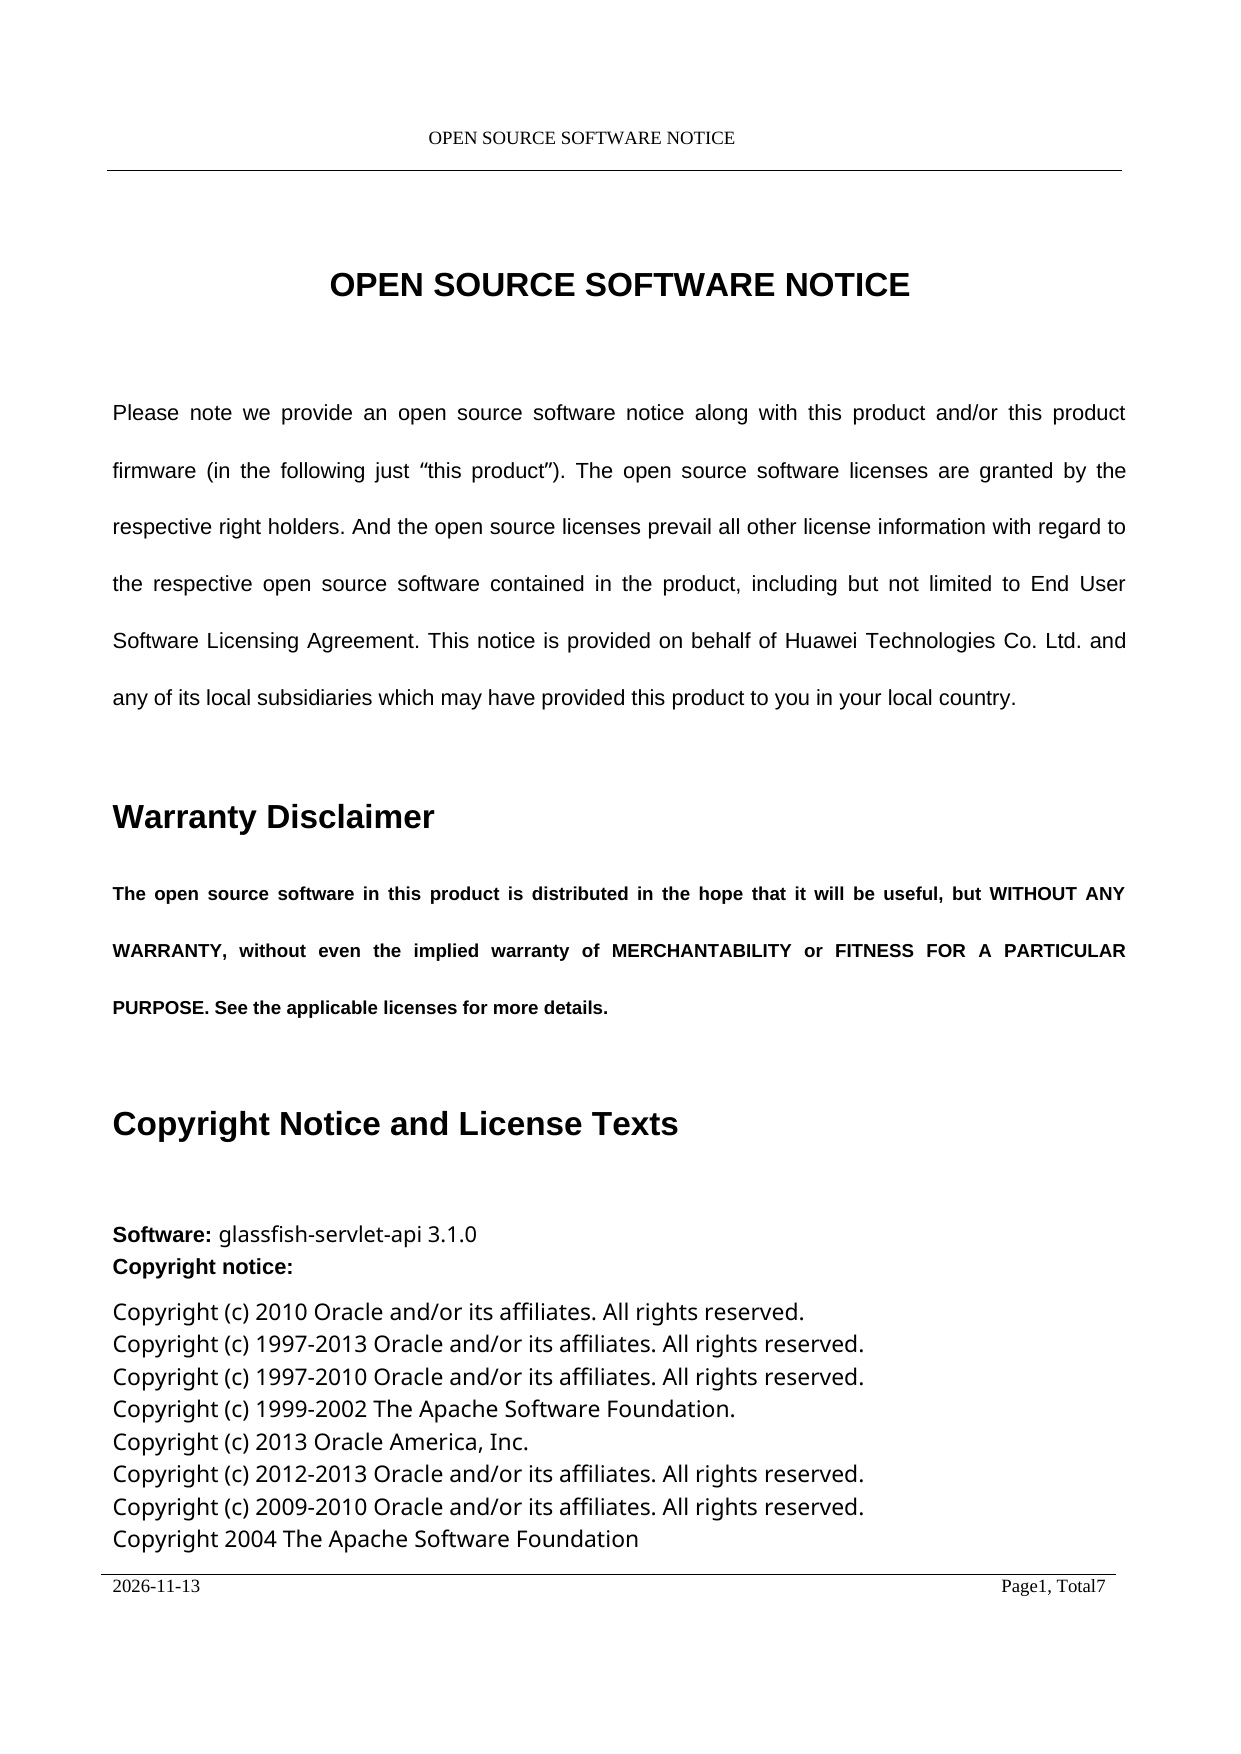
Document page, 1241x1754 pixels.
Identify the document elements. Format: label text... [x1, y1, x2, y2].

text Please note we provide an open source software notice along with this product and/or this product firmware (in the following just “this product”). The open source software licenses are granted by the respective right holders. And the open source licenses prevail all other license information with regard to the respective open source software contained in the product, including but not limited to End User Software Licensing Agreement. This notice is provided on behalf of Huawei Technologies Co. Ltd. and any of its local subsidiaries which may have provided this product to you in your local country. [112, 397, 1128, 713]
text The open source software in this product is distributed in the hope that it will be useful, but WITHOUT ANY WARRANTY, without even the implied warranty of MERCHANTABILITY or FITNESS FOR A PARTICULAR PURPOSE. See the applicable licenses for more details. [112, 877, 1128, 1024]
text Copyright notice: [112, 1250, 1128, 1282]
text Software: glassfish-servlet-api 3.1.0 [112, 1217, 1128, 1250]
text Warranty Disclaimer [112, 784, 1128, 849]
text OPEN SOURCE SOFTWARE NOTICE [112, 251, 1128, 316]
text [112, 1295, 1128, 1555]
text Copyright Notice and License Texts [112, 1091, 1128, 1156]
